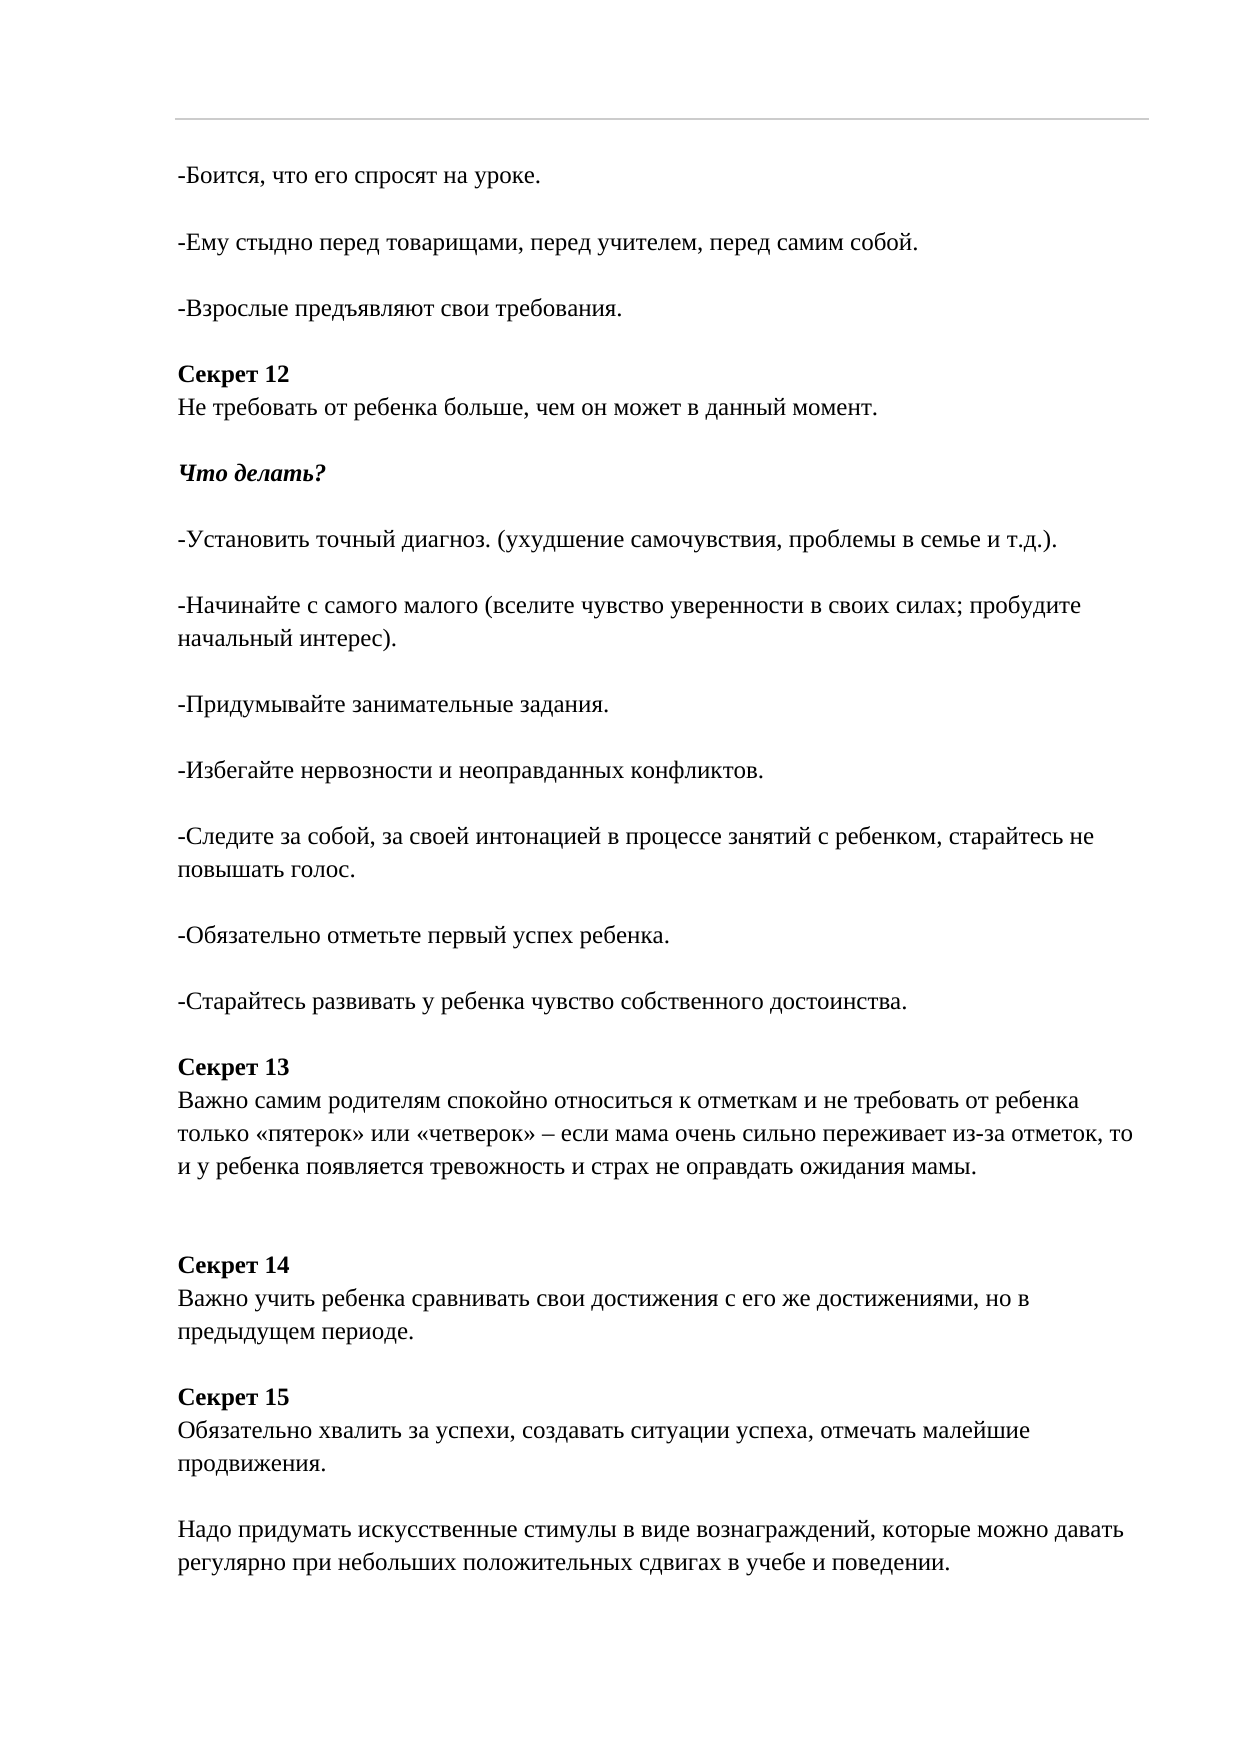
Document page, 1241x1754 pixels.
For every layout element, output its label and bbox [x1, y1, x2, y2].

table_header [175, 120, 1149, 1617]
